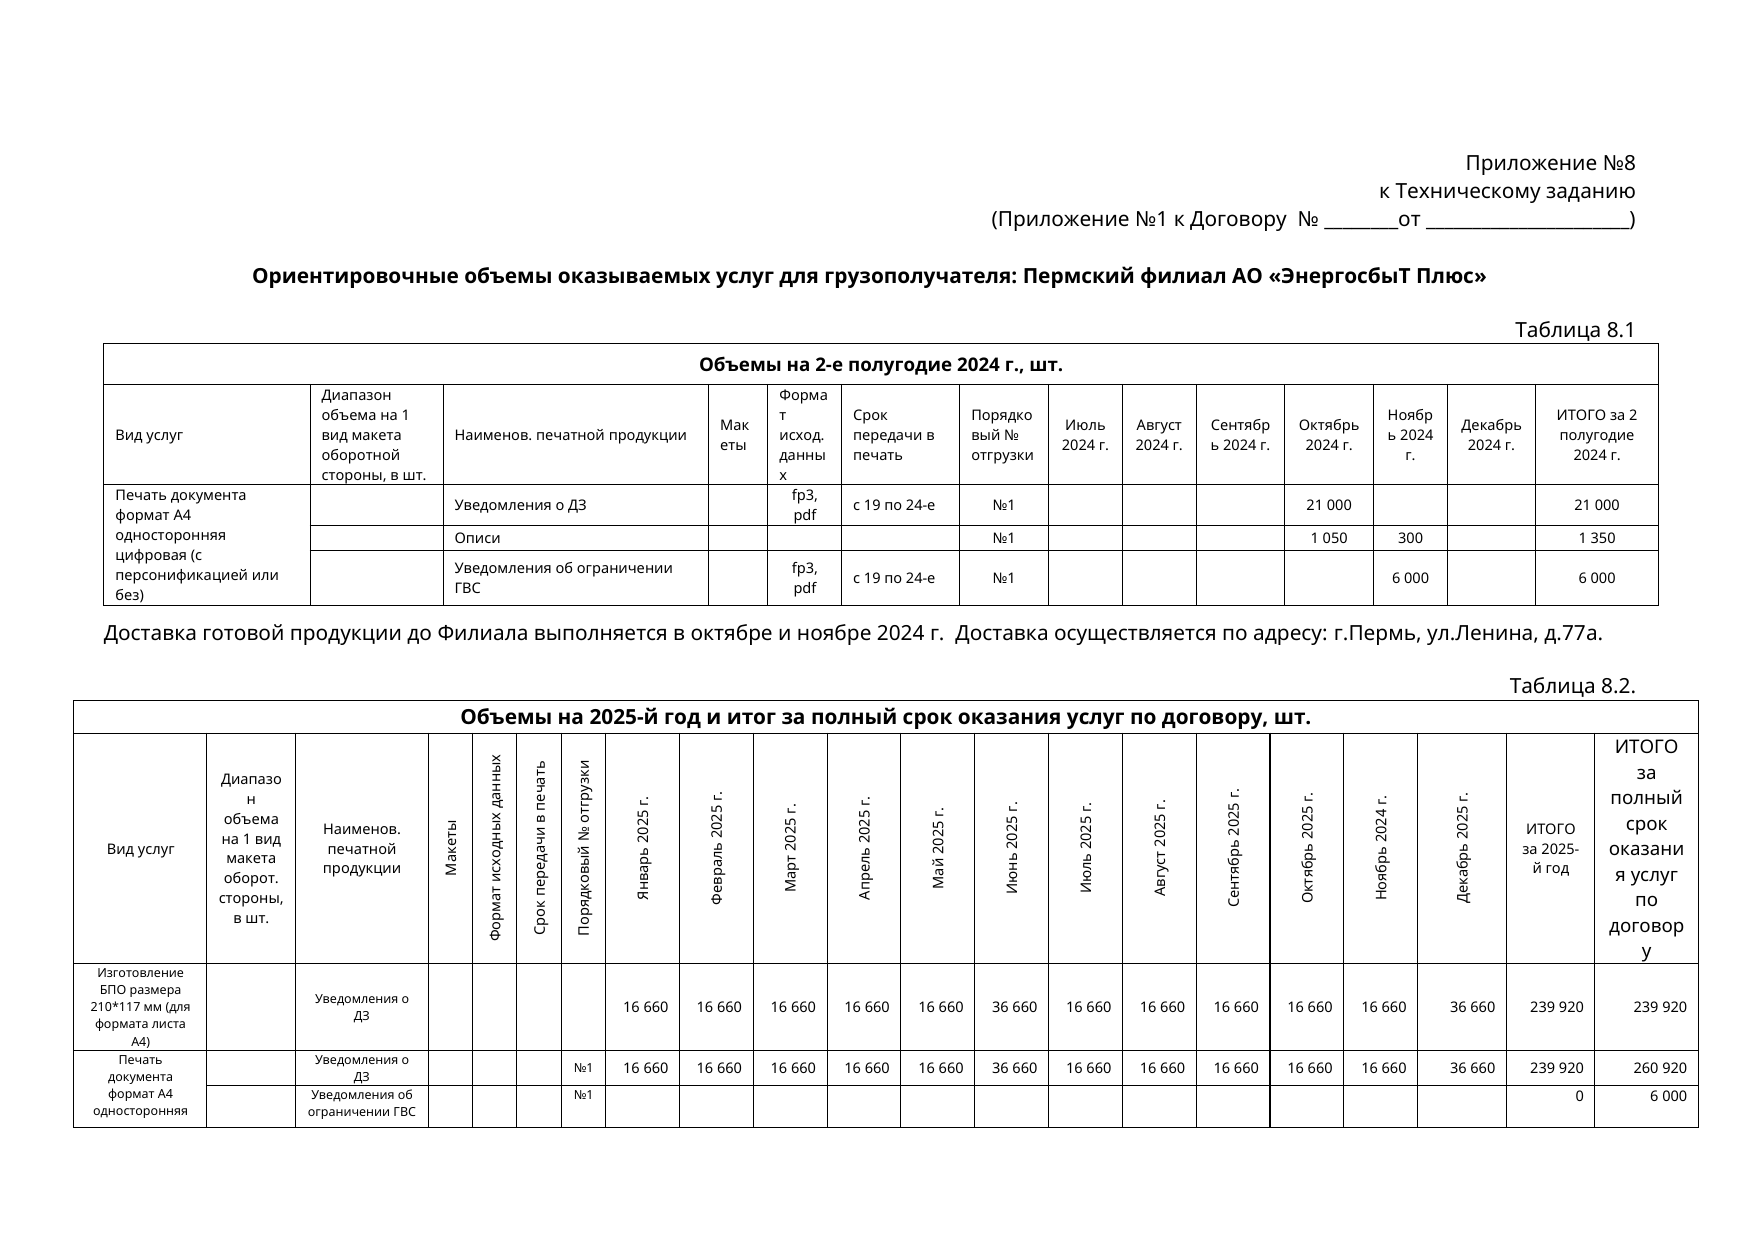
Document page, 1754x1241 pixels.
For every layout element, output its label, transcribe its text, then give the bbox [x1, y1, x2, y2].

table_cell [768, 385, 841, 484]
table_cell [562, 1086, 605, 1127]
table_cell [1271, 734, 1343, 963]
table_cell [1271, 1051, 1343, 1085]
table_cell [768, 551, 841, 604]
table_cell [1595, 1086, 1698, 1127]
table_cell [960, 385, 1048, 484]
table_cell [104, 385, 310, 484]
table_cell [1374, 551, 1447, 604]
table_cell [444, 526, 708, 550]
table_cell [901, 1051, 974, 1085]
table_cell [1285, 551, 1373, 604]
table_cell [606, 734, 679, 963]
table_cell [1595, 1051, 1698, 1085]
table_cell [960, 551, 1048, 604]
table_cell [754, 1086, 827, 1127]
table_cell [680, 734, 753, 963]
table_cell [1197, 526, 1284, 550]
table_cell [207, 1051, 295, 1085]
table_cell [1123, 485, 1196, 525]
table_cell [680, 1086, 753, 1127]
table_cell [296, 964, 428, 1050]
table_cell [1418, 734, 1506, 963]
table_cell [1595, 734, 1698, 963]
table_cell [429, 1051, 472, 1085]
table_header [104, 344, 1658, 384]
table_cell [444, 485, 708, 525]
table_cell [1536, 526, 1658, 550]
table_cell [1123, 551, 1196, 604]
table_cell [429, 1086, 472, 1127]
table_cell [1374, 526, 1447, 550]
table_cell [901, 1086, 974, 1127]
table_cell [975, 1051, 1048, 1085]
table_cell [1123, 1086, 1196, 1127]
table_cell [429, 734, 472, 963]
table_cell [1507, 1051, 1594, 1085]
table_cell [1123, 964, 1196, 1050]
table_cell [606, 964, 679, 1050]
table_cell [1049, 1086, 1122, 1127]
text Приложение №8 [103, 148, 1636, 176]
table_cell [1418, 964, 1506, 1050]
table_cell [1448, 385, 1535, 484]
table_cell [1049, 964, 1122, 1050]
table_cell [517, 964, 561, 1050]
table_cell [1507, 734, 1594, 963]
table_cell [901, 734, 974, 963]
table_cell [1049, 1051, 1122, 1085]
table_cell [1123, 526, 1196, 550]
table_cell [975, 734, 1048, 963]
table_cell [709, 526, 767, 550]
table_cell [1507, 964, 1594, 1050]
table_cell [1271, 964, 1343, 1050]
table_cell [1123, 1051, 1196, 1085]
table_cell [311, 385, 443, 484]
text Таблица 8.2. [103, 672, 1636, 700]
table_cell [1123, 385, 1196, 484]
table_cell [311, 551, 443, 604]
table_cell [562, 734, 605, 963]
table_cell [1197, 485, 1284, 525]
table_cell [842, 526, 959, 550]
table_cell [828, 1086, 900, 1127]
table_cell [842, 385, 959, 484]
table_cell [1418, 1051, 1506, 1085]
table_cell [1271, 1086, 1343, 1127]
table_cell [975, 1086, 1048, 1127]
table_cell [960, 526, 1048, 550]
text Доставка готовой продукции до Филиала выполняется в октябре и ноябре 2024 г. Доставка осуществляется по адресу: г.Пермь, ул.Ленина, д.77а. [103, 618, 1636, 647]
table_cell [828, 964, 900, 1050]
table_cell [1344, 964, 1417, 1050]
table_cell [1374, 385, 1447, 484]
text к Техническому заданию [103, 176, 1636, 204]
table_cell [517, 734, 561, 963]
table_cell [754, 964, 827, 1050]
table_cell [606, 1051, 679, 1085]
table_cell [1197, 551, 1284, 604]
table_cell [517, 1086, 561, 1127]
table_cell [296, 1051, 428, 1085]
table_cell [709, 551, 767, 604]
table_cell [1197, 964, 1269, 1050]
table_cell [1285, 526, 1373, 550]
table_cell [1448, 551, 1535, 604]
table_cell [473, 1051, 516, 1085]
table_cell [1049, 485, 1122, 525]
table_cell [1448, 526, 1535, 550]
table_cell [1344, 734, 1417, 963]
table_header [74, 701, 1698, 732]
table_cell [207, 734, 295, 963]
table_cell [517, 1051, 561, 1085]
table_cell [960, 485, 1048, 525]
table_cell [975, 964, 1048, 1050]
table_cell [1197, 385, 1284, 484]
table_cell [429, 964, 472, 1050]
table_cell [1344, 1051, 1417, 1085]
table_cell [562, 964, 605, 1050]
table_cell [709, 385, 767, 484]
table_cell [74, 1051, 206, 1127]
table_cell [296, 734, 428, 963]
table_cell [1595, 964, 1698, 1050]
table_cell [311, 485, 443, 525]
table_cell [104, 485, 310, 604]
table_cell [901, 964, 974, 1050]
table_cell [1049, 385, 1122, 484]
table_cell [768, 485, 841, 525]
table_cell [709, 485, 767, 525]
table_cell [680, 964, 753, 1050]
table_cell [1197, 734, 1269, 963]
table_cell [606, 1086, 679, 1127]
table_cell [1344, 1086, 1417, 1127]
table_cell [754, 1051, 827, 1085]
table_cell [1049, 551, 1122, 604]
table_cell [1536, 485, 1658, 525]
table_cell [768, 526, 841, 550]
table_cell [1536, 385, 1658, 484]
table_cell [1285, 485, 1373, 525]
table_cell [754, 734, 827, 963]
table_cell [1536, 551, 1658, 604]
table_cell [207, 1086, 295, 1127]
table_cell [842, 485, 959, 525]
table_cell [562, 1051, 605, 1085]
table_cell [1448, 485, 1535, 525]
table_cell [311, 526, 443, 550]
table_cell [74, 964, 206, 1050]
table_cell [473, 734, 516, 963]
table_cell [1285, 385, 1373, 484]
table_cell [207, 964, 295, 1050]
text Ориентировочные объемы оказываемых услуг для грузополучателя: Пермский филиал АО «ЭнергосбыТ Плюс» [103, 261, 1636, 290]
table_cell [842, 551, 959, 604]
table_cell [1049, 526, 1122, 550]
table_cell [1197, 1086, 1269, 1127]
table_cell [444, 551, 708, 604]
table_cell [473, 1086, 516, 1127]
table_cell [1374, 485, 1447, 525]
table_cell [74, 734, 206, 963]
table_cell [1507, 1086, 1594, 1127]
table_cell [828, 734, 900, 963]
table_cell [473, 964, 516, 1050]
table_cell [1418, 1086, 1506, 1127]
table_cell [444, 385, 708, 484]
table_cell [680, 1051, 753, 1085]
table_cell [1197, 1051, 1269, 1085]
text (Приложение №1 к Договору № ________от ______________________) [103, 204, 1636, 233]
text Таблица 8.1 [103, 315, 1636, 343]
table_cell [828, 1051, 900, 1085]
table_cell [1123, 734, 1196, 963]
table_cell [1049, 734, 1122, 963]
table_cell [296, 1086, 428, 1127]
